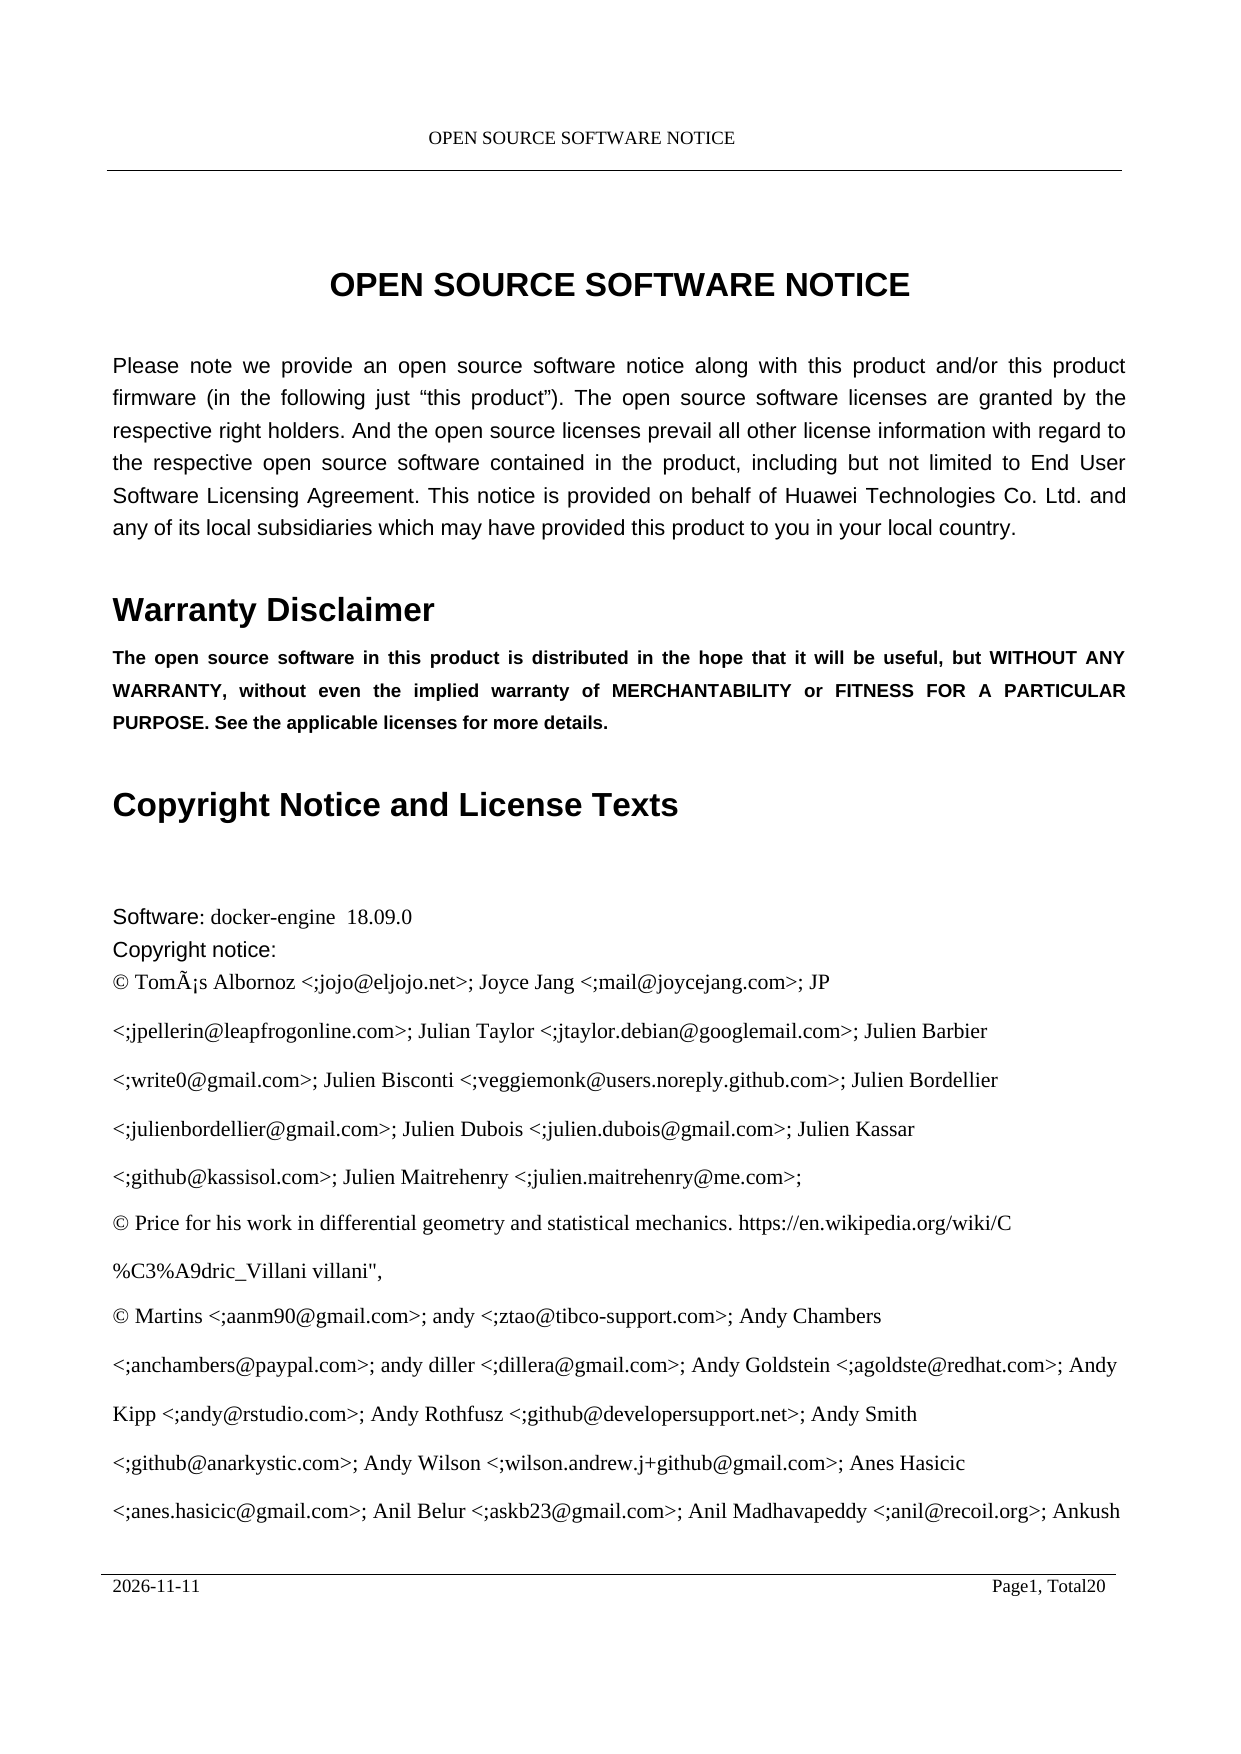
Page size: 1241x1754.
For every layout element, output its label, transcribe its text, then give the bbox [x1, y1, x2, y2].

text Software: docker-engine 18.09.0 [112, 901, 1128, 933]
text Warranty Disclaimer [112, 576, 1128, 641]
text © Price for his work in differential geometry and statistical mechanics. https://en.wikipedia.org/wiki/C%C3%A9dric_Villani villani", [112, 1206, 1128, 1287]
text © TomÃ¡s Albornoz <;jojo@eljojo.net>; Joyce Jang <;mail@joycejang.com>; JP <;jpellerin@leapfrogonline.com>; Julian Taylor <;jtaylor.debian@googlemail.com>; Julien Barbier <;write0@gmail.com>; Julien Bisconti <;veggiemonk@users.noreply.github.com>; Julien Bordellier <;julienbordellier@gmail.com>; Julien Dubois <;julien.dubois@gmail.com>; Julien Kassar <;github@kassisol.com>; Julien Maitrehenry <;julien.maitrehenry@me.com>; [112, 966, 1128, 1193]
text OPEN SOURCE SOFTWARE NOTICE [112, 251, 1128, 316]
text Please note we provide an open source software notice along with this product and/or this product firmware (in the following just “this product”). The open source software licenses are granted by the respective right holders. And the open source licenses prevail all other license information with regard to the respective open source software contained in the product, including but not limited to End User Software Licensing Agreement. This notice is provided on behalf of Huawei Technologies Co. Ltd. and any of its local subsidiaries which may have provided this product to you in your local country. [112, 349, 1128, 544]
text Copyright notice: [112, 933, 1128, 966]
text Copyright Notice and License Texts [112, 771, 1128, 836]
text The open source software in this product is distributed in the hope that it will be useful, but WITHOUT ANY WARRANTY, without even the implied warranty of MERCHANTABILITY or FITNESS FOR A PARTICULAR PURPOSE. See the applicable licenses for more details. [112, 641, 1128, 739]
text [112, 1300, 1128, 1527]
